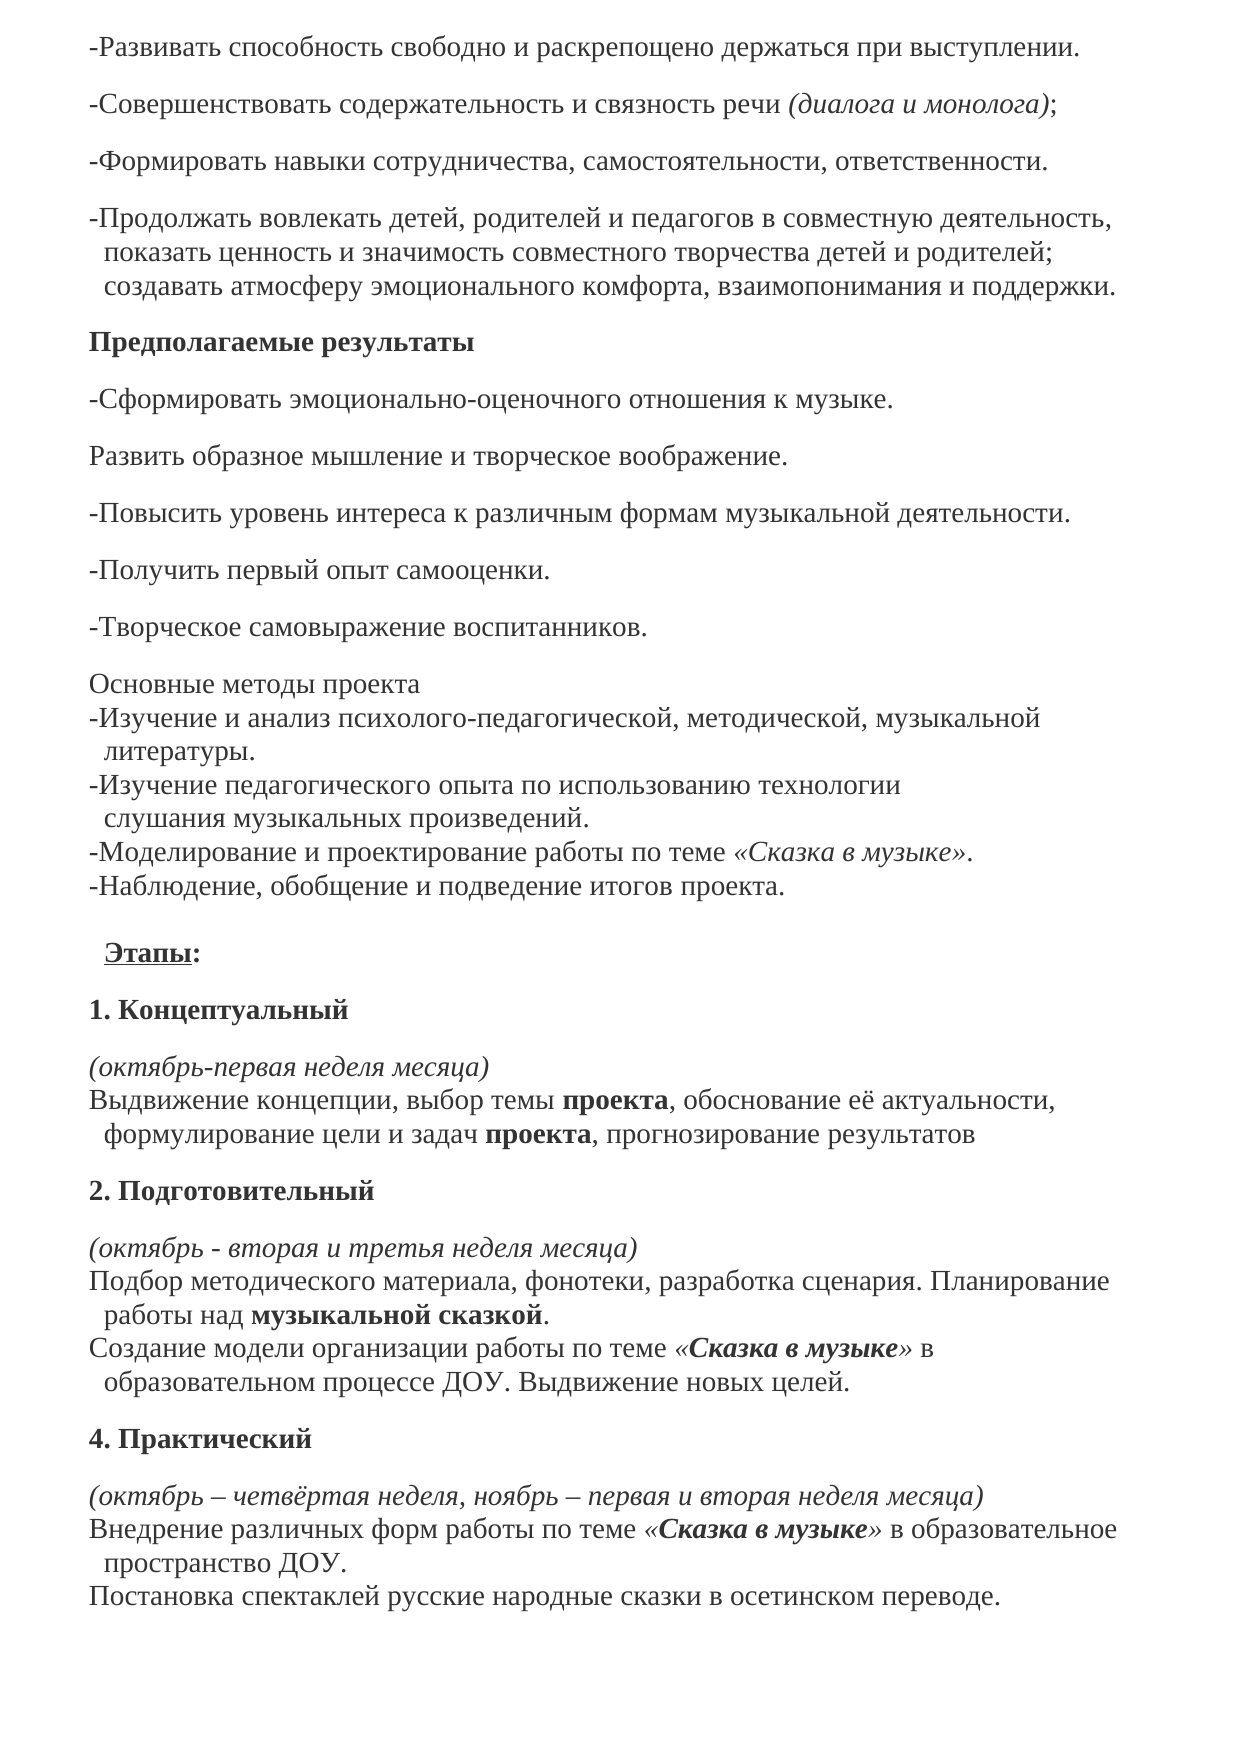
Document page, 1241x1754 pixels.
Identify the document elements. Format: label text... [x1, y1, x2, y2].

text Создание модели организации работы по теме «Сказка в музыке» в образовательном процессе ДОУ. Выдвижение новых целей. [89, 1330, 1152, 1397]
text Основные методы проекта [89, 666, 1152, 700]
text -Повысить уровень интереса к различным формам музыкальной деятельности. [89, 496, 1152, 529]
text -Изучение педагогического опыта по использованию технологии слушания музыкальных произведений. [89, 767, 1152, 834]
text -Сформировать эмоционально-оценочного отношения к музыке. [89, 382, 1152, 415]
text Постановка спектаклей русские народные сказки в осетинском переводе. [89, 1578, 1152, 1612]
text Развить образное мышление и творческое воображение. [89, 438, 1152, 472]
text 4. Практический [89, 1421, 1152, 1454]
text Выдвижение концепции, выбор темы проекта, обоснование её актуальности, формулирование цели и задач проекта, прогнозирование результатов [89, 1082, 1152, 1149]
text Внедрение различных форм работы по теме «Сказка в музыке» в образовательное пространство ДОУ. [89, 1511, 1152, 1578]
text -Продолжать вовлекать детей, родителей и педагогов в совместную деятельность, показать ценность и значимость совместного творчества детей и родителей; создавать атмосферу эмоционального комфорта, взаимопонимания и поддержки. [89, 201, 1152, 301]
text Подбор методического материала, фонотеки, разработка сценария. Планирование работы над музыкальной сказкой. [89, 1263, 1152, 1330]
text -Моделирование и проектирование работы по теме «Сказка в музыке». [89, 834, 1152, 868]
text -Совершенствовать содержательность и связность речи (диалога и монолога); [89, 87, 1152, 120]
text (октябрь – четвёртая неделя, ноябрь – первая и вторая неделя месяца) [89, 1478, 1152, 1511]
text -Формировать навыки сотрудничества, самостоятельности, ответственности. [89, 143, 1152, 177]
text -Получить первый опыт самооценки. [89, 552, 1152, 586]
text -Творческое самовыражение воспитанников. [89, 609, 1152, 643]
text -Изучение и анализ психолого-педагогической, методической, музыкальной литературы. [89, 700, 1152, 767]
text (октябрь-первая неделя месяца) [89, 1049, 1152, 1082]
text Предполагаемые результаты [89, 324, 1152, 358]
text Этапы: [103, 935, 1152, 968]
text 2. Подготовительный [89, 1173, 1152, 1206]
text -Наблюдение, обобщение и подведение итогов проекта. [89, 868, 1152, 901]
text (октябрь - вторая и третья неделя месяца) [89, 1230, 1152, 1263]
text -Развивать способность свободно и раскрепощено держаться при выступлении. [89, 29, 1152, 63]
text 1. Концептуальный [89, 992, 1152, 1025]
